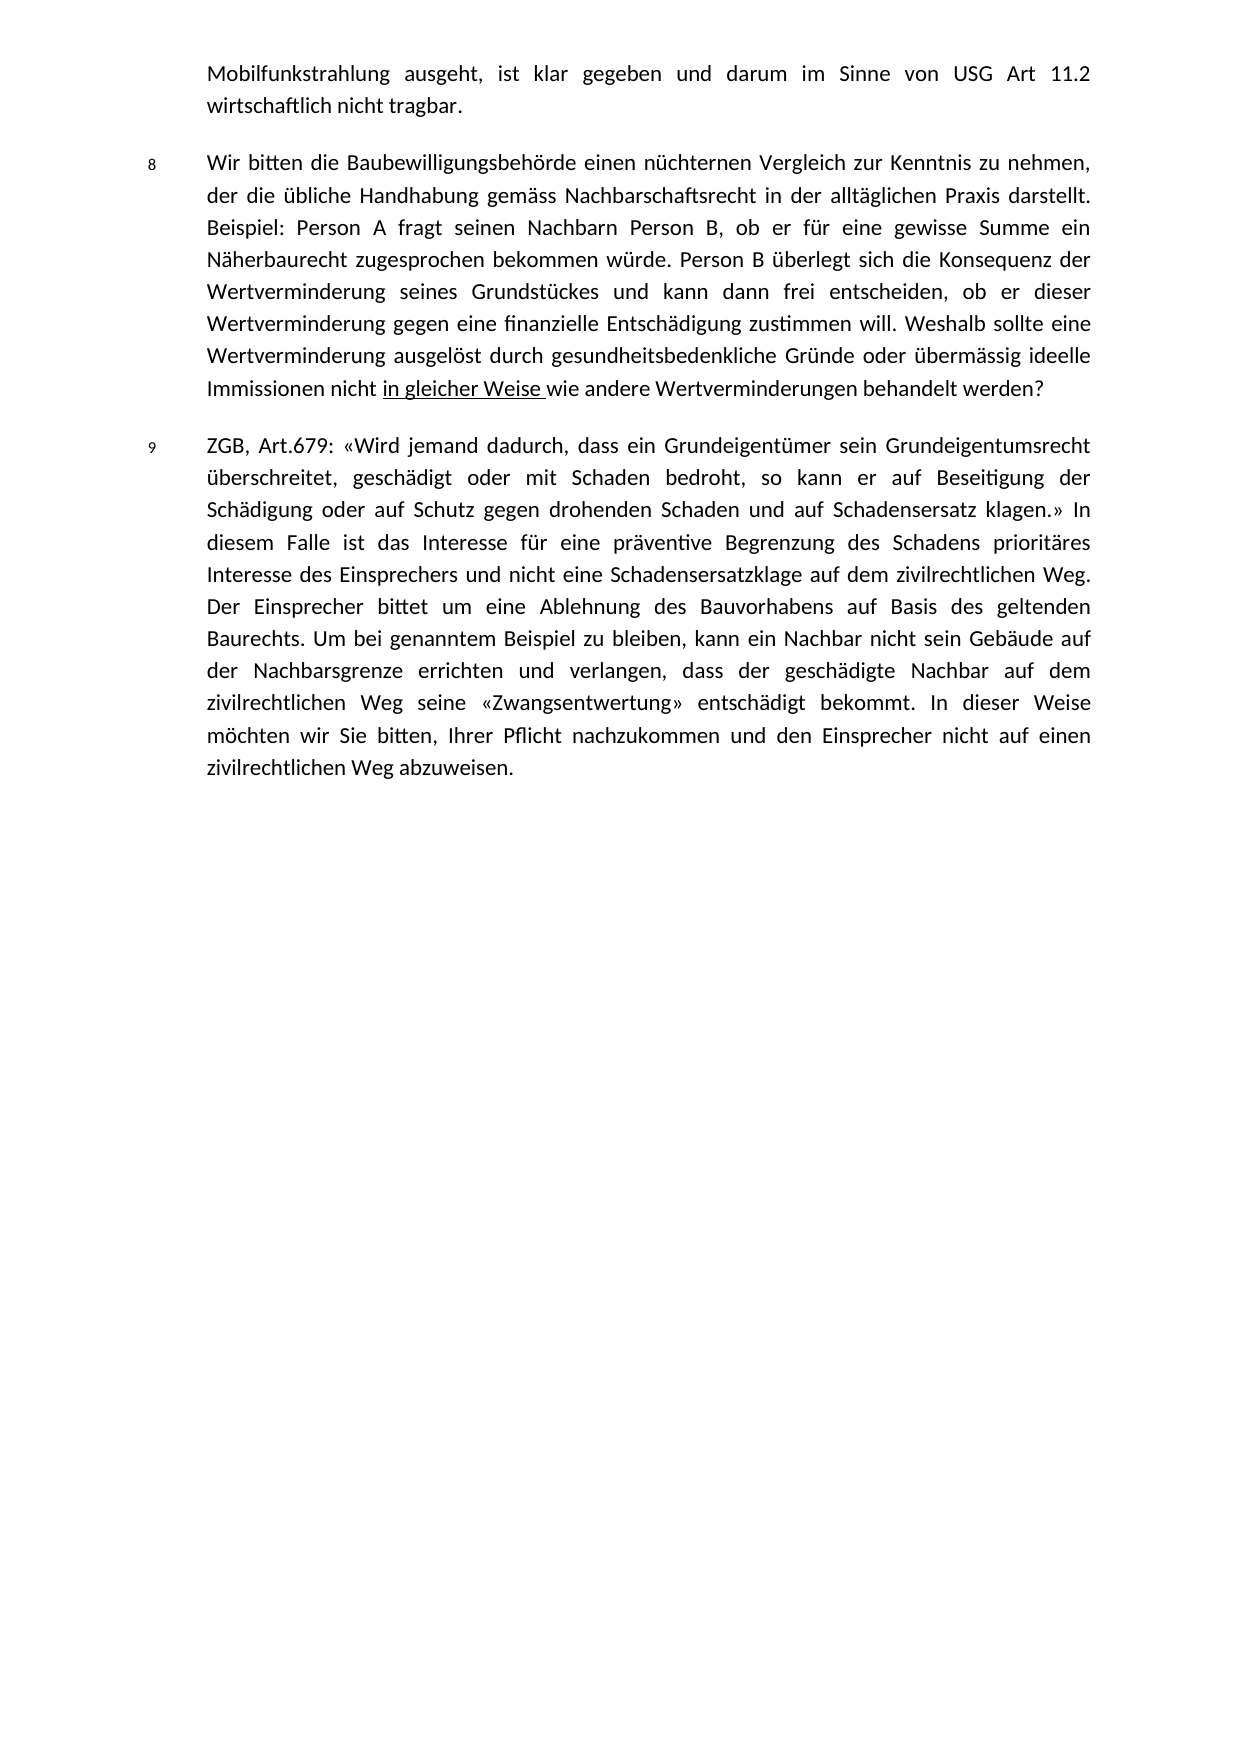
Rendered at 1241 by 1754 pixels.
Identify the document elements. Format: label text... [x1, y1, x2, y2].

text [148, 59, 1093, 119]
text ZGB, Art.679: «Wird jemand dadurch, dass ein Grundeigentümer sein Grundeigentumsrecht überschreitet, geschädigt oder mit Schaden bedroht, so kann er auf Beseitigung der Schädigung oder auf Schutz gegen drohenden Schaden und auf Schadensersatz klagen.» In diesem Falle ist das Interesse für eine präventive Begrenzung des Schadens prioritäres Interesse des Einsprechers und nicht eine Schadensersatzklage auf dem zivilrechtlichen Weg. Der Einsprecher bittet um eine Ablehnung des Bauvorhabens auf Basis des geltenden Baurechts. Um bei genanntem Beispiel zu bleiben, kann ein Nachbar nicht sein Gebäude auf der Nachbarsgrenze errichten und verlangen, dass der geschädigte Nachbar auf dem zivilrechtlichen Weg seine «Zwangsentwertung» entschädigt bekommt. In dieser Weise möchten wir Sie bitten, Ihrer Pflicht nachzukommen und den Einsprecher nicht auf einen zivilrechtlichen Weg abzuweisen. [148, 431, 1093, 781]
text Wir bitten die Baubewilligungsbehörde einen nüchternen Vergleich zur Kenntnis zu nehmen, der die übliche Handhabung gemäss Nachbarschaftsrecht in der alltäglichen Praxis darstellt. Beispiel: Person A fragt seinen Nachbarn Person B, ob er für eine gewisse Summe ein Näherbaurecht zugesprochen bekommen würde. Person B überlegt sich die Konsequenz der Wertverminderung seines Grundstückes und kann dann frei entscheiden, ob er dieser Wertverminderung gegen eine finanzielle Entschädigung zustimmen will. Weshalb sollte eine Wertverminderung ausgelöst durch gesundheitsbedenkliche Gründe oder übermässig ideelle Immissionen nicht in gleicher Weise wie andere Wertverminderungen behandelt werden? [148, 148, 1093, 402]
